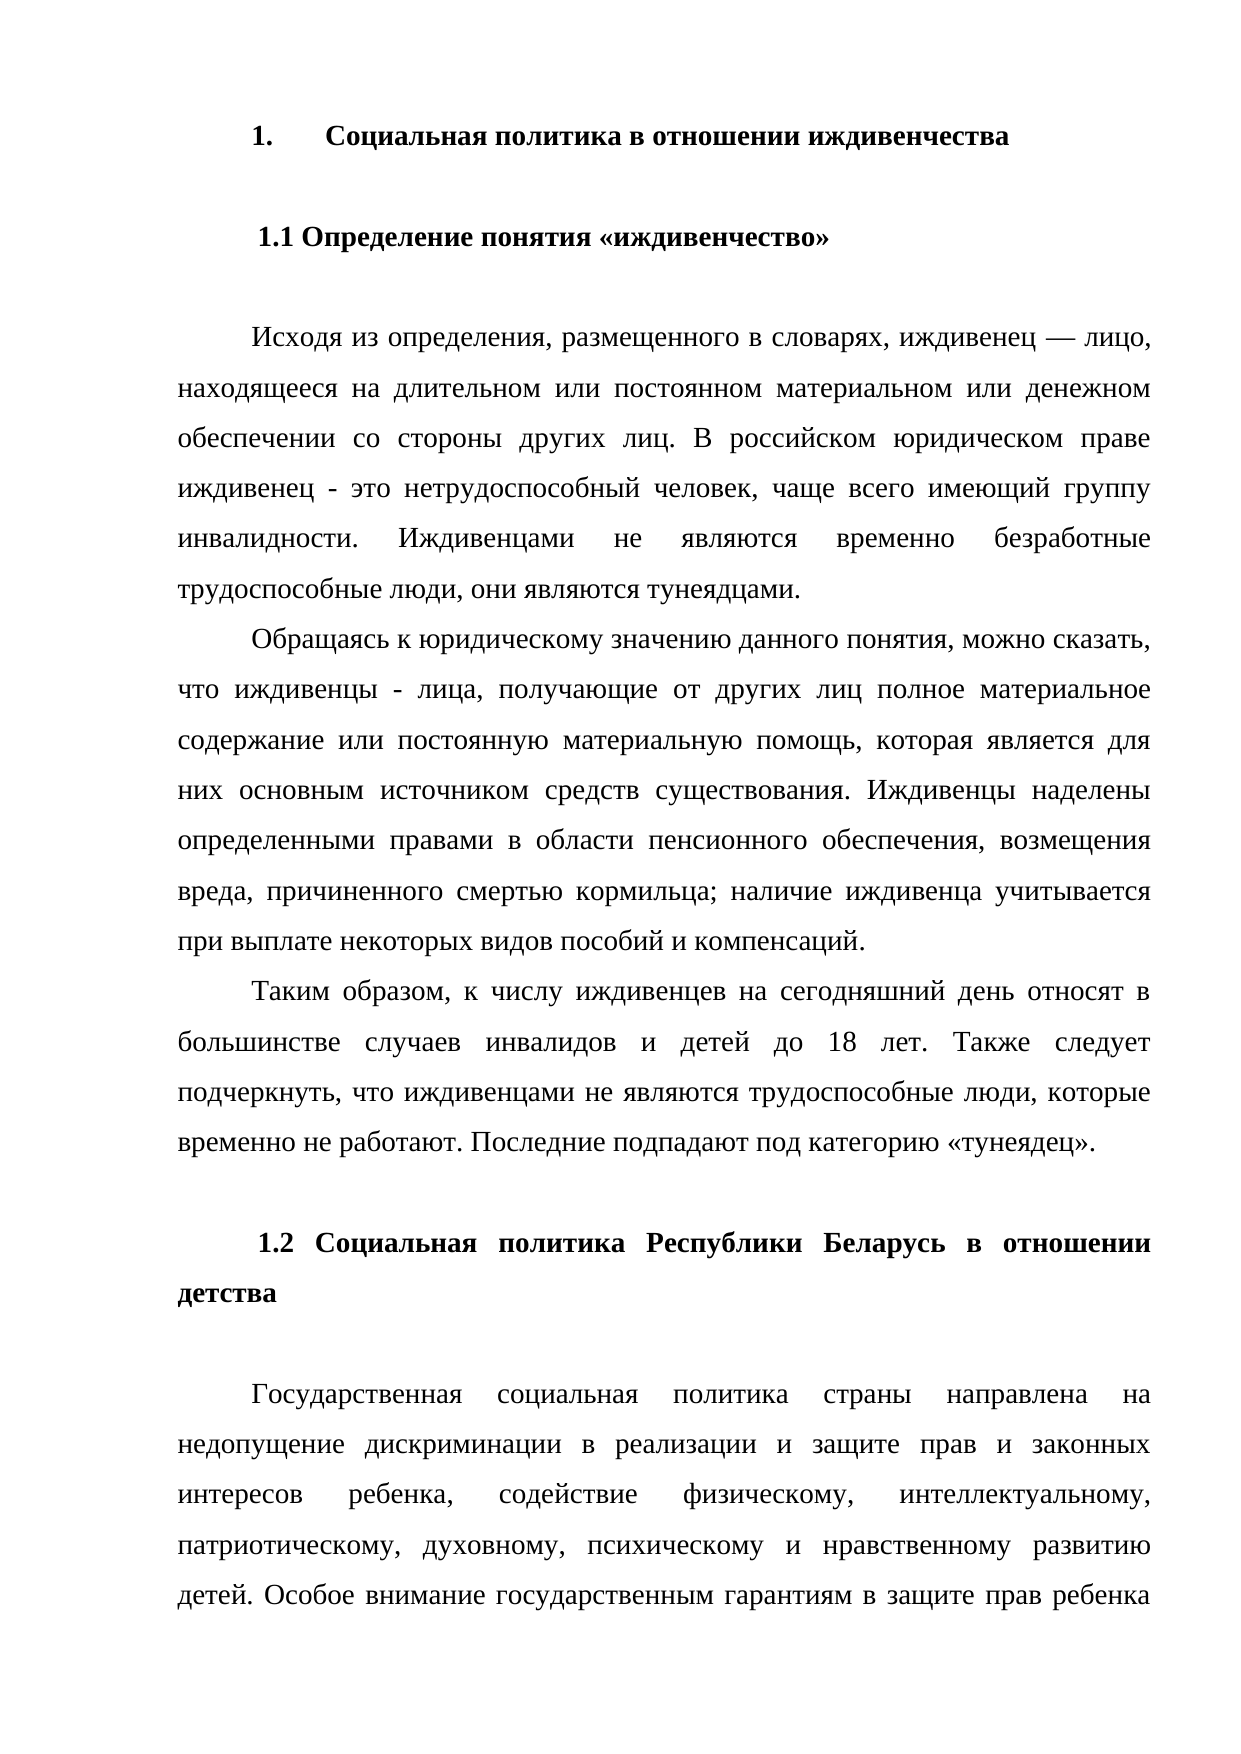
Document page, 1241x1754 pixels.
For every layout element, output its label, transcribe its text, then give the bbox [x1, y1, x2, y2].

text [177, 1376, 1152, 1611]
text Таким образом, к числу иждивенцев на сегодняшний день относят в большинстве случаев инвалидов и детей до 18 лет. Также следует подчеркнуть, что иждивенцами не являются трудоспособные люди, которые временно не работают. Последние подпадают под категорию «тунеядец». [177, 973, 1152, 1158]
list 1.2 Социальная политика Республики Беларусь в отношении детства [177, 1225, 1152, 1309]
text Исходя из определения, размещенного в словарях, иждивенец — лицо, находящееся на длительном или постоянном материальном или денежном обеспечении со стороны других лиц. В российском юридическом праве иждивенец - это нетрудоспособный человек, чаще всего имеющий группу инвалидности. Иждивенцами не являются временно безработные трудоспособные люди, они являются тунеядцами. [177, 319, 1152, 604]
list 1.1 Определение понятия «иждивенчество» [177, 219, 1152, 252]
list Социальная политика в отношении иждивенчества [177, 118, 1152, 152]
text Обращаясь к юридическому значению данного понятия, можно сказать, что иждивенцы - лица, получающие от других лиц полное материальное содержание или постоянную материальную помощь, которая является для них основным источником средств существования. Иждивенцы наделены определенными правами в области пенсионного обеспечения, возмещения вреда, причиненного смертью кормильца; наличие иждивенца учитывается при выплате некоторых видов пособий и компенсаций. [177, 621, 1152, 957]
